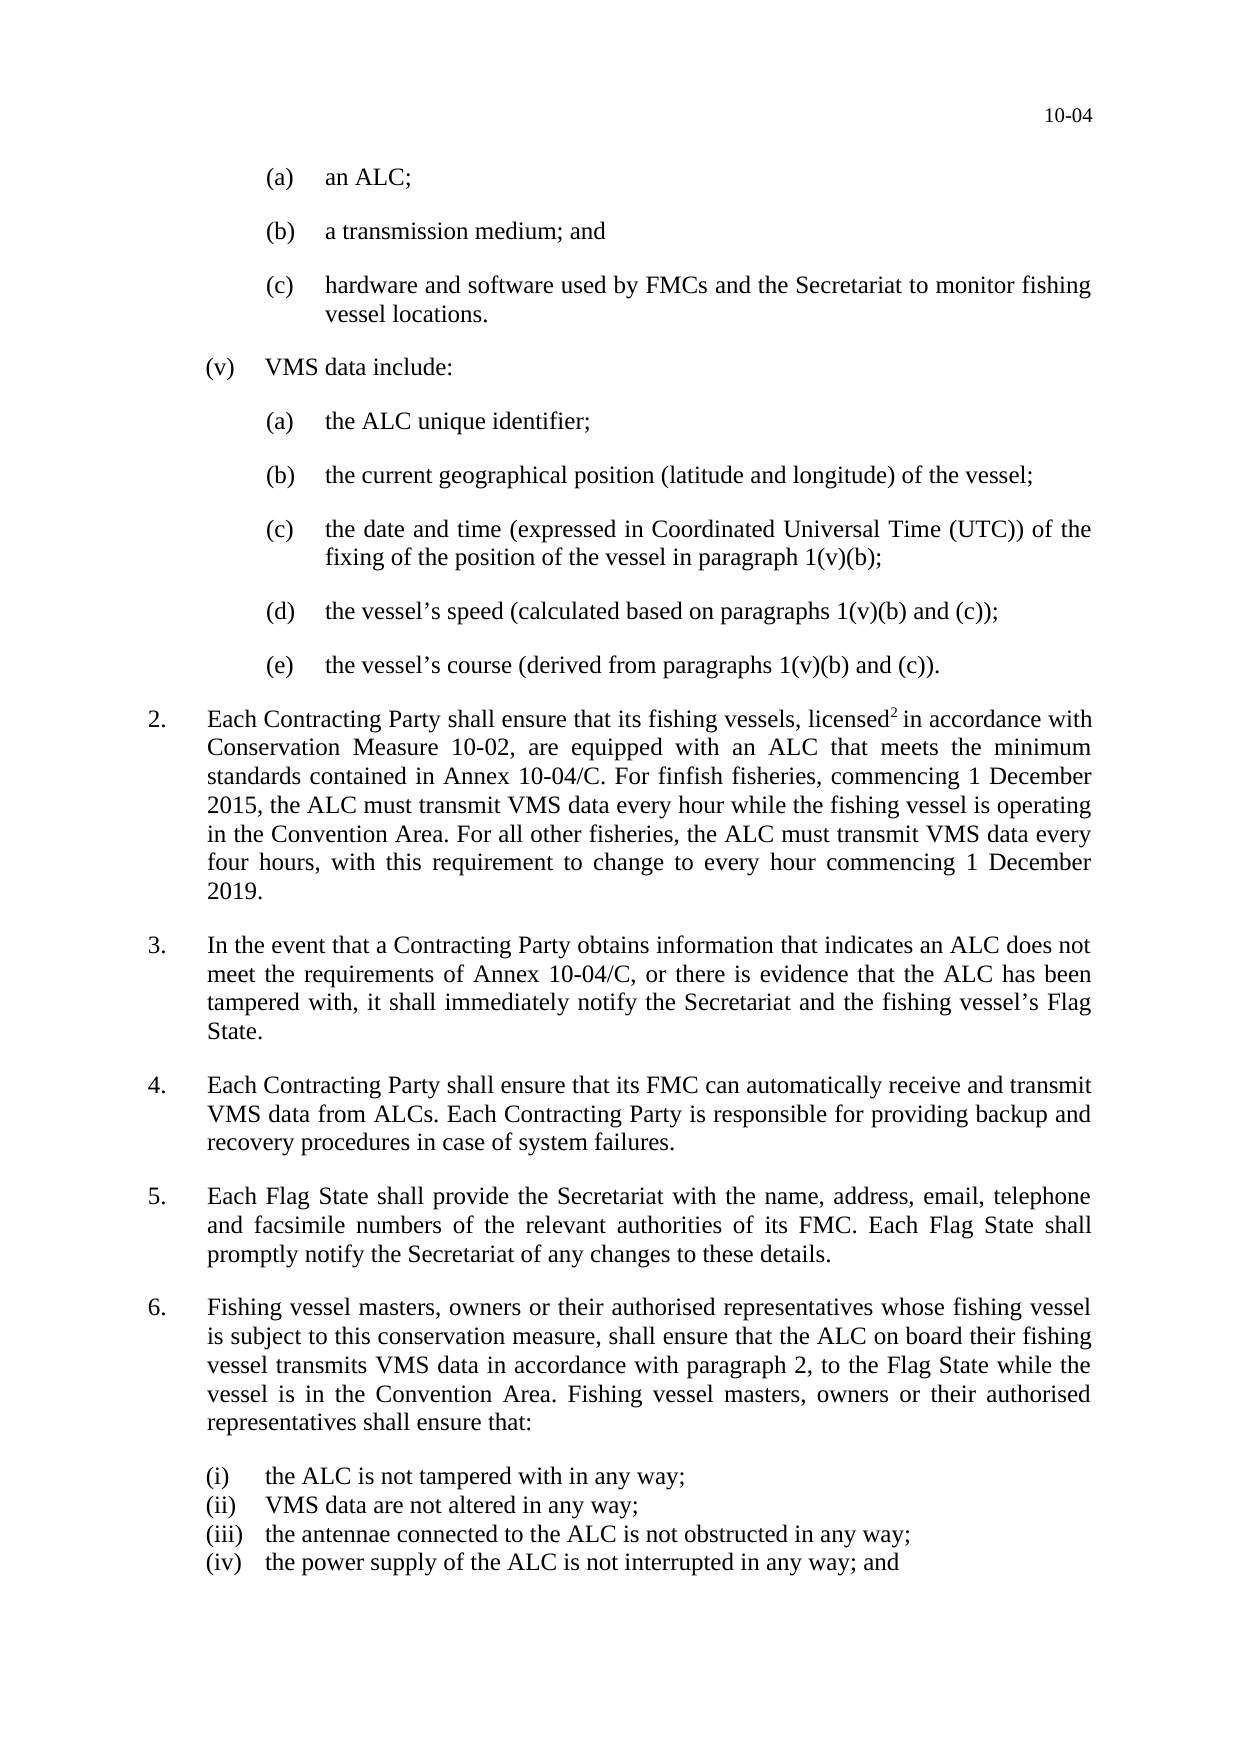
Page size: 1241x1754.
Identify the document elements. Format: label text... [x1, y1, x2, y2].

text 3. In the event that a Contracting Party obtains information that indicates an ALC does not meet the requirements of Annex 10-04/C, or there is evidence that the ALC has been tampered with, it shall immediately notify the Secretariat and the fishing vessel’s Flag State. [148, 930, 1092, 1045]
text (b) a transmission medium; and [266, 216, 1092, 245]
text (d) the vessel’s speed (calculated based on paragraphs 1(v)(b) and (c)); [266, 596, 1092, 625]
text (e) the vessel’s course (derived from paragraphs 1(v)(b) and (c)). [266, 650, 1092, 679]
text (iii) the antennae connected to the ALC is not obstructed in any way; [206, 1519, 1092, 1547]
text (i) the ALC is not tampered with in any way; [206, 1461, 1092, 1490]
text 4. Each Contracting Party shall ensure that its FMC can automatically receive and transmit VMS data from ALCs. Each Contracting Party is responsible for providing backup and recovery procedures in case of system failures. [148, 1070, 1092, 1156]
text 6. Fishing vessel masters, owners or their authorised representatives whose fishing vessel is subject to this conservation measure, shall ensure that the ALC on board their fishing vessel transmits VMS data in accordance with paragraph 2, to the Flag State while the vessel is in the Convention Area. Fishing vessel masters, owners or their authorised representatives shall ensure that: [148, 1292, 1092, 1436]
text (a) the ALC unique identifier; [266, 406, 1092, 435]
text (c) hardware and software used by FMCs and the Secretariat to monitor fishing vessel locations. [266, 270, 1092, 327]
text 2. Each Contracting Party shall ensure that its fishing vessels, licensed2 in accordance with Conservation Measure 10-02, are equipped with an ALC that meets the minimum standards contained in Annex 10-04/C. For finfish fisheries, commencing 1 December 2015, the ALC must transmit VMS data every hour while the fishing vessel is operating in the Convention Area. For all other fisheries, the ALC must transmit VMS data every four hours, with this requirement to change to every hour commencing 1 December 2019. [148, 704, 1092, 905]
text 5. Each Flag State shall provide the Secretariat with the name, address, email, telephone and facsimile numbers of the relevant authorities of its FMC. Each Flag State shall promptly notify the Secretariat of any changes to these details. [148, 1181, 1092, 1267]
text (ii) VMS data are not altered in any way; [206, 1490, 1092, 1519]
text (iv) the power supply of the ALC is not interrupted in any way; and [206, 1547, 1092, 1576]
text (c) the date and time (expressed in Coordinated Universal Time (UTC)) of the fixing of the position of the vessel in paragraph 1(v)(b); [266, 514, 1092, 571]
text (a) an ALC; [266, 162, 1092, 191]
text (v) VMS data include: [205, 352, 1092, 381]
text (b) the current geographical position (latitude and longitude) of the vessel; [266, 460, 1092, 489]
